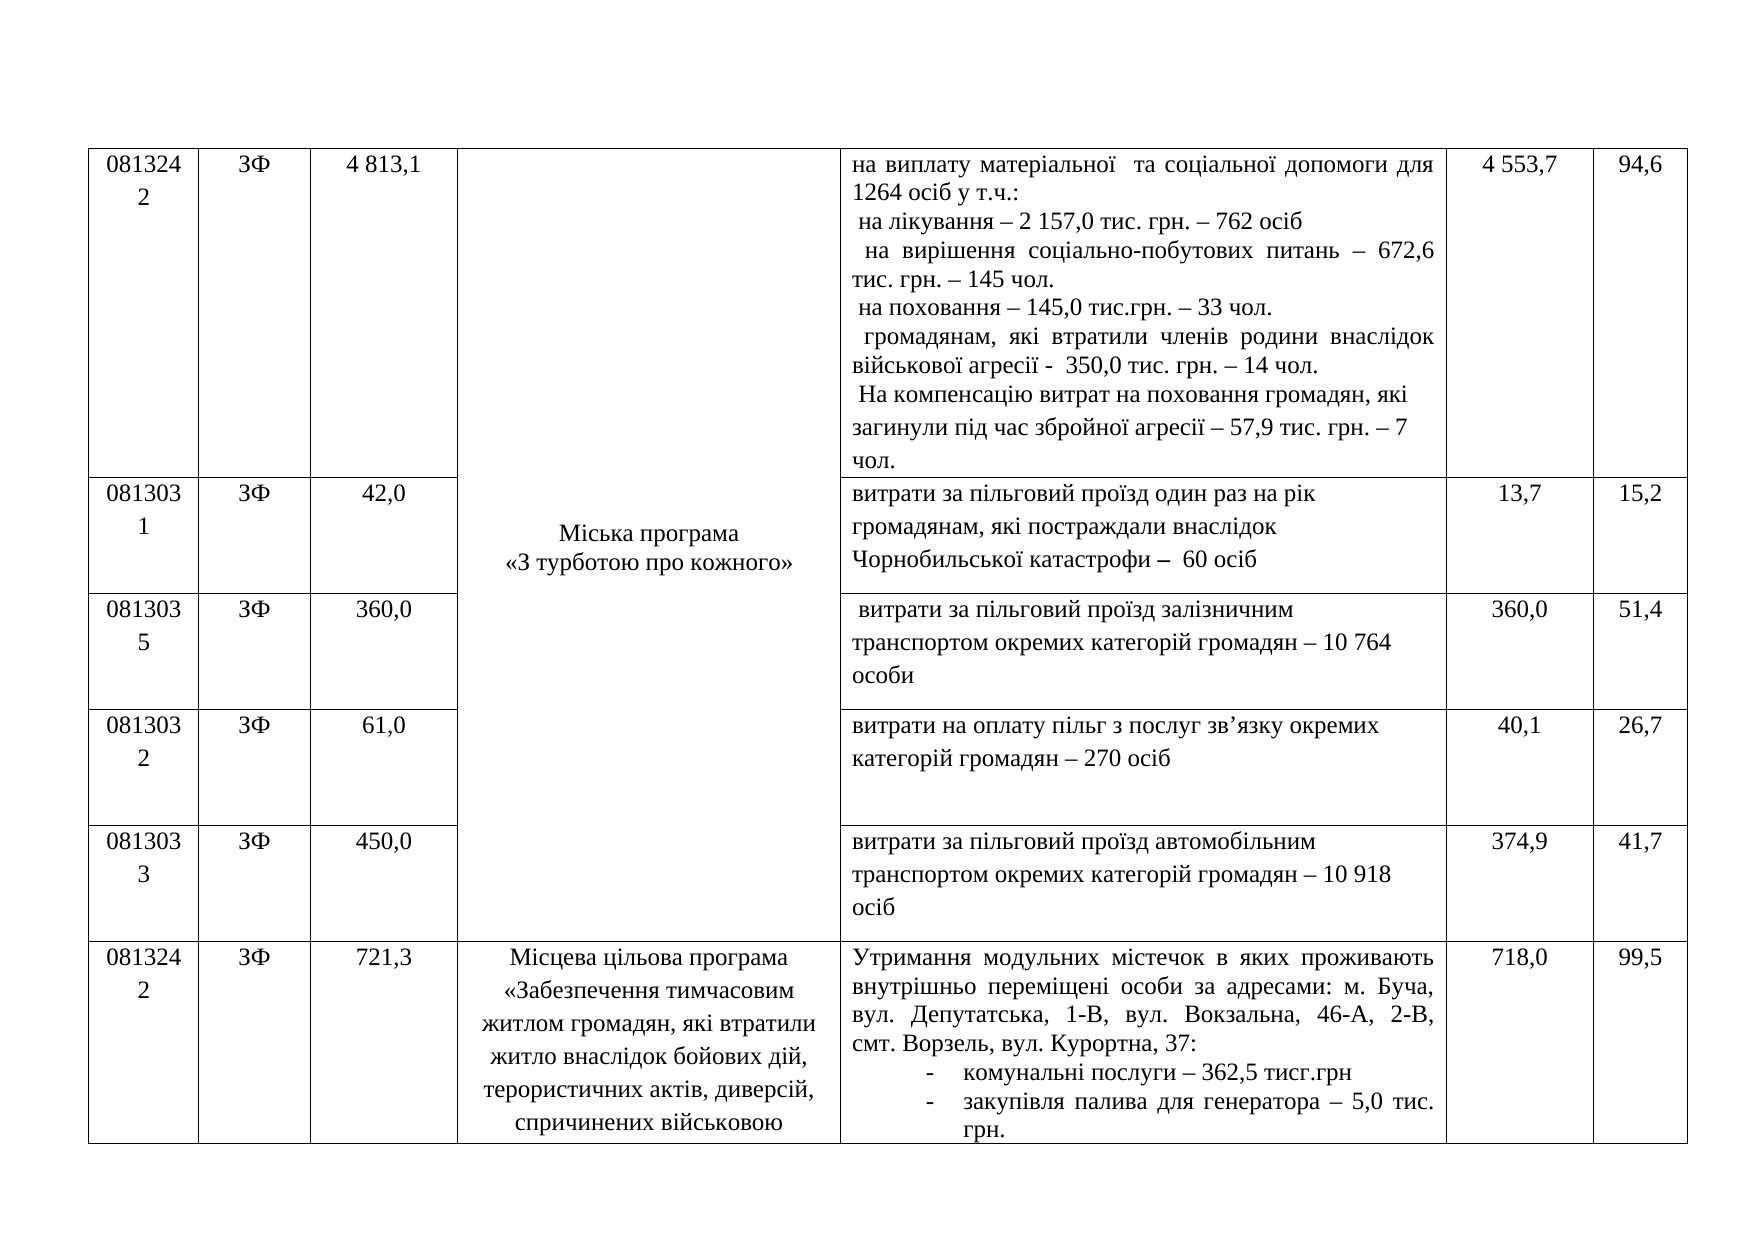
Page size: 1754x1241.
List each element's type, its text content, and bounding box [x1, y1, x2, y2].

table_cell 40,1 [1447, 710, 1593, 825]
table_cell 13,7 [1447, 478, 1593, 593]
table_cell ЗФ [199, 826, 310, 941]
table_cell 450,0 [311, 826, 457, 941]
table_cell 0813242 [89, 149, 198, 477]
table_cell ЗФ [199, 710, 310, 825]
table_cell ЗФ [199, 942, 310, 1143]
table_cell 15,2 [1594, 478, 1687, 593]
table_cell 51,4 [1594, 594, 1687, 709]
table_cell 42,0 [311, 478, 457, 593]
table_cell ЗФ [199, 478, 310, 593]
table_cell 4 553,7 [1447, 149, 1593, 477]
table_cell 61,0 [311, 710, 457, 825]
table_cell 4 813,1 [311, 149, 457, 477]
table_cell 0813033 [89, 826, 198, 941]
table_cell 0813032 [89, 710, 198, 825]
table_cell Міська програма «З турботою про кожного» [458, 149, 840, 941]
table_cell 0813242 [89, 942, 198, 1143]
table_cell витрати за пільговий проїзд один раз на рік громадянам, які постраждали внаслідок Чорнобильської катастрофи – 60 осіб [841, 478, 1446, 593]
table_cell 41,7 [1594, 826, 1687, 941]
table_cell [841, 942, 1446, 1143]
table_cell ЗФ [199, 594, 310, 709]
table_cell 721,3 [311, 942, 457, 1143]
table_cell 26,7 [1594, 710, 1687, 825]
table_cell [458, 942, 840, 1143]
table_cell 99,5 [1594, 942, 1687, 1143]
table_cell на виплату матеріальної та соціальної допомоги для 1264 осіб у т.ч.: на лікування – 2 157,0 тис. грн. – 762 осіб на вирішення соціально-побутових питань – 672,6 тис. грн. – 145 чол. на поховання – 145,0 тис.грн. – 33 чол. громадянам, які втратили членів родини внаслідок військової агресії - 350,0 тис. грн. – 14 чол. На компенсацію витрат на поховання громадян, які загинули під час збройної агресії – 57,9 тис. грн. – 7 чол. [841, 149, 1446, 477]
table_cell 94,6 [1594, 149, 1687, 477]
table_cell витрати за пільговий проїзд автомобільним транспортом окремих категорій громадян – 10 918 осіб [841, 826, 1446, 941]
table_cell 0813035 [89, 594, 198, 709]
table_cell 718,0 [1447, 942, 1593, 1143]
table_cell витрати за пільговий проїзд залізничним транспортом окремих категорій громадян – 10 764 особи [841, 594, 1446, 709]
table_cell 374,9 [1447, 826, 1593, 941]
table_cell 360,0 [311, 594, 457, 709]
table_cell 0813031 [89, 478, 198, 593]
table_cell витрати на оплату пільг з послуг зв’язку окремих категорій громадян – 270 осіб [841, 710, 1446, 825]
table_cell 360,0 [1447, 594, 1593, 709]
table_cell ЗФ [199, 149, 310, 477]
